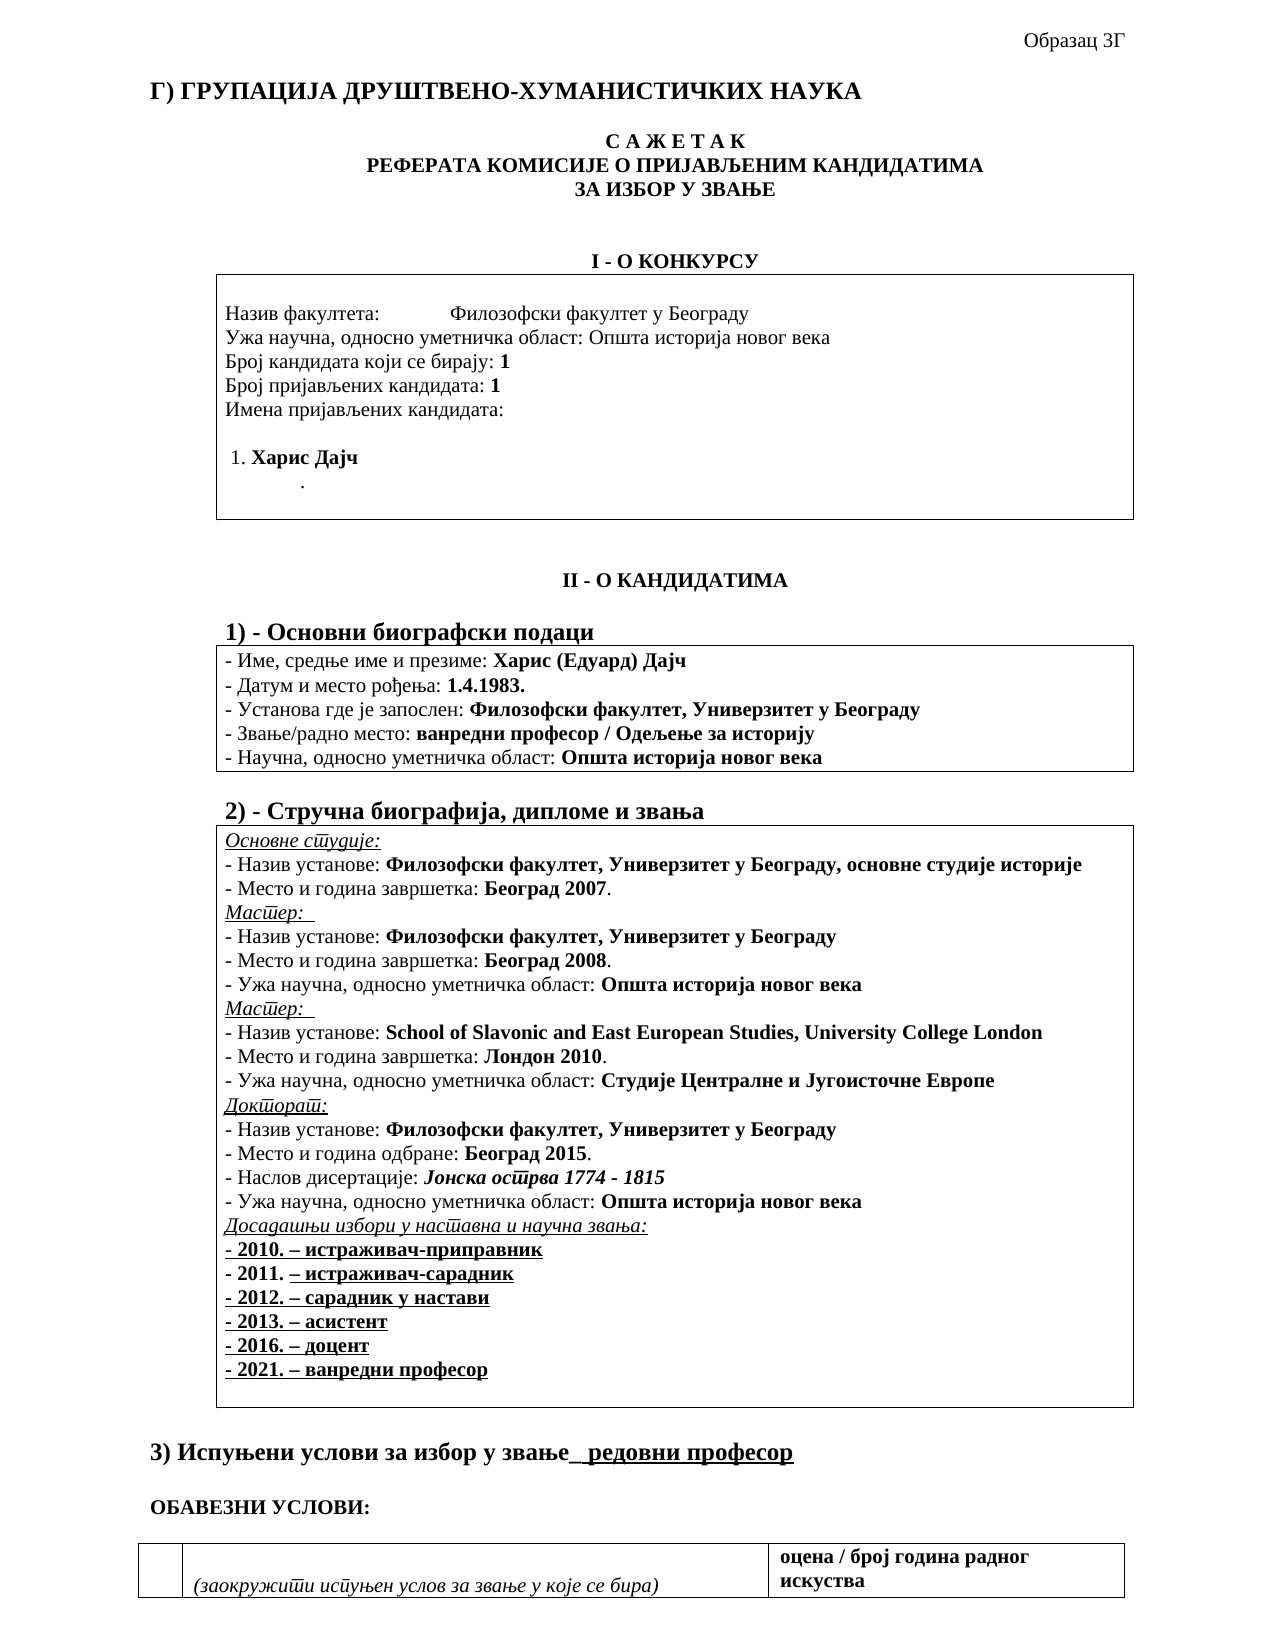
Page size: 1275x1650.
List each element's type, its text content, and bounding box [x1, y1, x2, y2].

text I - О КОНКУРСУ [225, 249, 1125, 273]
text II - О КАНДИДАТИМА [225, 568, 1125, 592]
text - Назив установе: Филозофски факултет, Универзитет у Београду [217, 921, 1133, 945]
text Основне студије: [217, 826, 1133, 849]
text - Назив установе: Филозофски факултет, Универзитет у Београду, основне студије историје [217, 849, 1133, 873]
text - 2010. – истраживач-приправник [217, 1234, 1133, 1258]
text Број пријављених кандидата: 1 [217, 370, 1133, 394]
text Назив факултета: Филозофски факултет у Београду [217, 297, 1133, 322]
text - Установа где је запослен: Филозофски факултет, Универзитет у Београду [217, 693, 1133, 717]
text 2) - Стручна биографија, дипломе и звања [225, 796, 1125, 825]
text - Место и година завршетка: Лондон 2010. [217, 1041, 1133, 1065]
text РЕФЕРАТА КОМИСИЈЕ O ПРИЈАВЉЕНИМ КАНДИДАТИМА [225, 153, 1125, 177]
text 1. Харис Дајч [217, 442, 1133, 466]
text - Наслов дисертације: Јонска острва 1774 - 1815 [217, 1162, 1133, 1186]
text - 2016. – доцент [217, 1330, 1133, 1354]
text - Име, средње име и презиме: Харис (Едуард) Дајч [217, 646, 1133, 669]
text - Ужа научна, односно уметничка област: Студије Централне и Југоисточне Европе [217, 1065, 1133, 1089]
text ОБАВЕЗНИ УСЛОВИ: [150, 1495, 1125, 1519]
text Имена пријављених кандидата: [217, 394, 1133, 421]
text . [217, 466, 1133, 493]
text Досадашњи избори у наставна и научна звања: [217, 1210, 1133, 1234]
text Мастер: [217, 993, 1133, 1017]
text ЗА ИЗБОР У ЗВАЊЕ [225, 177, 1125, 201]
text - Научна, односно уметничка област: Општа историја новог века [217, 742, 1133, 771]
text Докторат: [217, 1089, 1133, 1113]
text Мастер: [217, 897, 1133, 921]
table_header oценa / број година радног искуства [769, 1544, 1124, 1597]
table_header (заокружити испуњен услов за звање у које се бира) [183, 1544, 768, 1597]
text Ужа научна, oдносно уметничка област: Општа историја новог века [217, 322, 1133, 346]
text 3) Испуњени услови за избор у звање_ редовни професор [150, 1437, 1125, 1466]
text Г) ГРУПАЦИЈА ДРУШТВЕНО-ХУМАНИСТИЧКИХ НАУКА [150, 76, 1125, 105]
text - Место и година одбране: Београд 2015. [217, 1137, 1133, 1162]
text - Ужа научна, односно уметничка област: Општа историја новог века [217, 969, 1133, 993]
table_header [139, 1544, 182, 1597]
text - 2011. – истраживач-сарадник [217, 1258, 1133, 1282]
text С А Ж Е Т А К [225, 129, 1125, 153]
text 1) - Основни биографски подаци [225, 617, 1125, 645]
text - Назив установе: School of Slavonic and East European Studies, University College London [217, 1017, 1133, 1041]
text Број кандидата који се бирају: 1 [217, 346, 1133, 370]
text - 2021. – ванредни професор [217, 1354, 1133, 1381]
text - Место и година завршетка: Београд 2007. [217, 873, 1133, 897]
text - Ужа научна, односно уметничка област: Општа историја новог века [217, 1186, 1133, 1210]
text - Звање/радно место: ванредни професор / Одељење за историју [217, 717, 1133, 742]
text - 2013. – асистент [217, 1306, 1133, 1330]
text - Место и година завршетка: Београд 2008. [217, 945, 1133, 969]
text - 2012. – сарадник у настави [217, 1282, 1133, 1306]
text - Датум и место рођења: 1.4.1983. [217, 669, 1133, 693]
text - Назив установе: Филозофски факултет, Универзитет у Београду [217, 1113, 1133, 1137]
text Образац 3Г [150, 28, 1125, 52]
